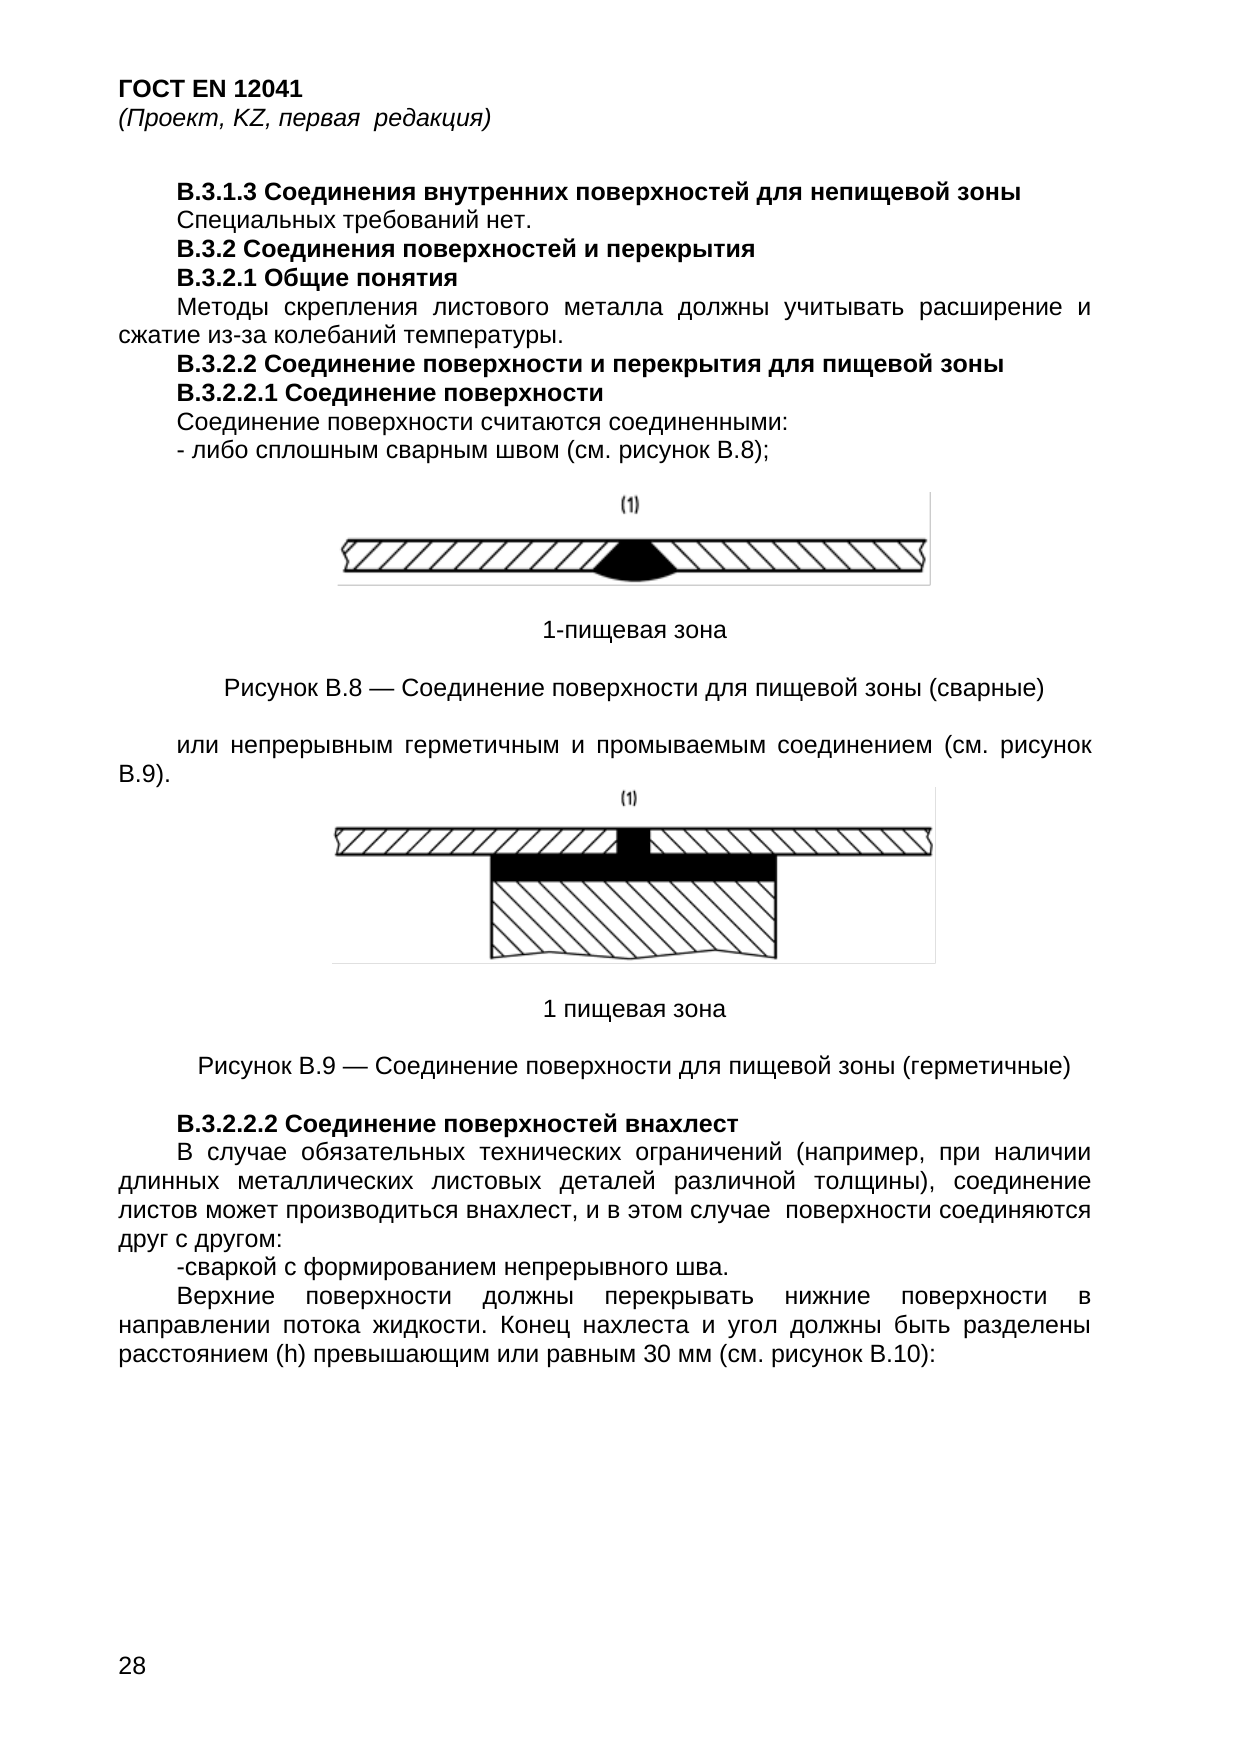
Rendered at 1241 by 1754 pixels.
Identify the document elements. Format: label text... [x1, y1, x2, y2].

text или непрерывным герметичным и промываемым соединением (см. рисунок В.9). [118, 730, 1092, 788]
text В.3.2 Соединения поверхностей и перекрытия [118, 234, 1092, 263]
text Рисунок В.9 — Соединение поверхности для пищевой зоны (герметичные) [118, 1051, 1092, 1080]
text В.3.2.1 Общие понятия [118, 263, 1092, 291]
text 1-пищевая зона [118, 615, 1092, 644]
text Верхние поверхности должны перекрывать нижние поверхности в направлении потока жидкости. Конец нахлеста и угол должны быть разделены расстоянием (h) превышающим или равным 30 мм (см. рисунок В.10): [118, 1281, 1092, 1367]
text В.3.2.2 Соединение поверхности и перекрытия для пищевой зоны [118, 349, 1092, 378]
picture [337, 492, 932, 587]
text В.3.1.3 Соединения внутренних поверхностей для непищевой зоны [118, 176, 1092, 205]
text В.3.2.2.2 Соединение поверхностей внахлест [118, 1109, 1092, 1137]
text 1 пищевая зона [118, 994, 1092, 1022]
picture [332, 787, 937, 965]
text Рисунок В.8 — Соединение поверхности для пищевой зоны (сварные) [118, 673, 1092, 701]
text Специальных требований нет. [118, 205, 1092, 234]
text -сваркой с формированием непрерывного шва. [118, 1252, 1092, 1281]
text В.3.2.2.1 Соединение поверхности [118, 378, 1092, 406]
text Методы скрепления листового металла должны учитывать расширение и сжатие из-за колебаний температуры. [118, 291, 1092, 349]
text - либо сплошным сварным швом (см. рисунок В.8); [118, 435, 1092, 464]
text Соединение поверхности считаются соединенными: [118, 406, 1092, 435]
text В случае обязательных технических ограничений (например, при наличии длинных металлических листовых деталей различной толщины), соединение листов может производиться внахлест, и в этом случае поверхности соединяются друг с другом: [118, 1137, 1092, 1252]
